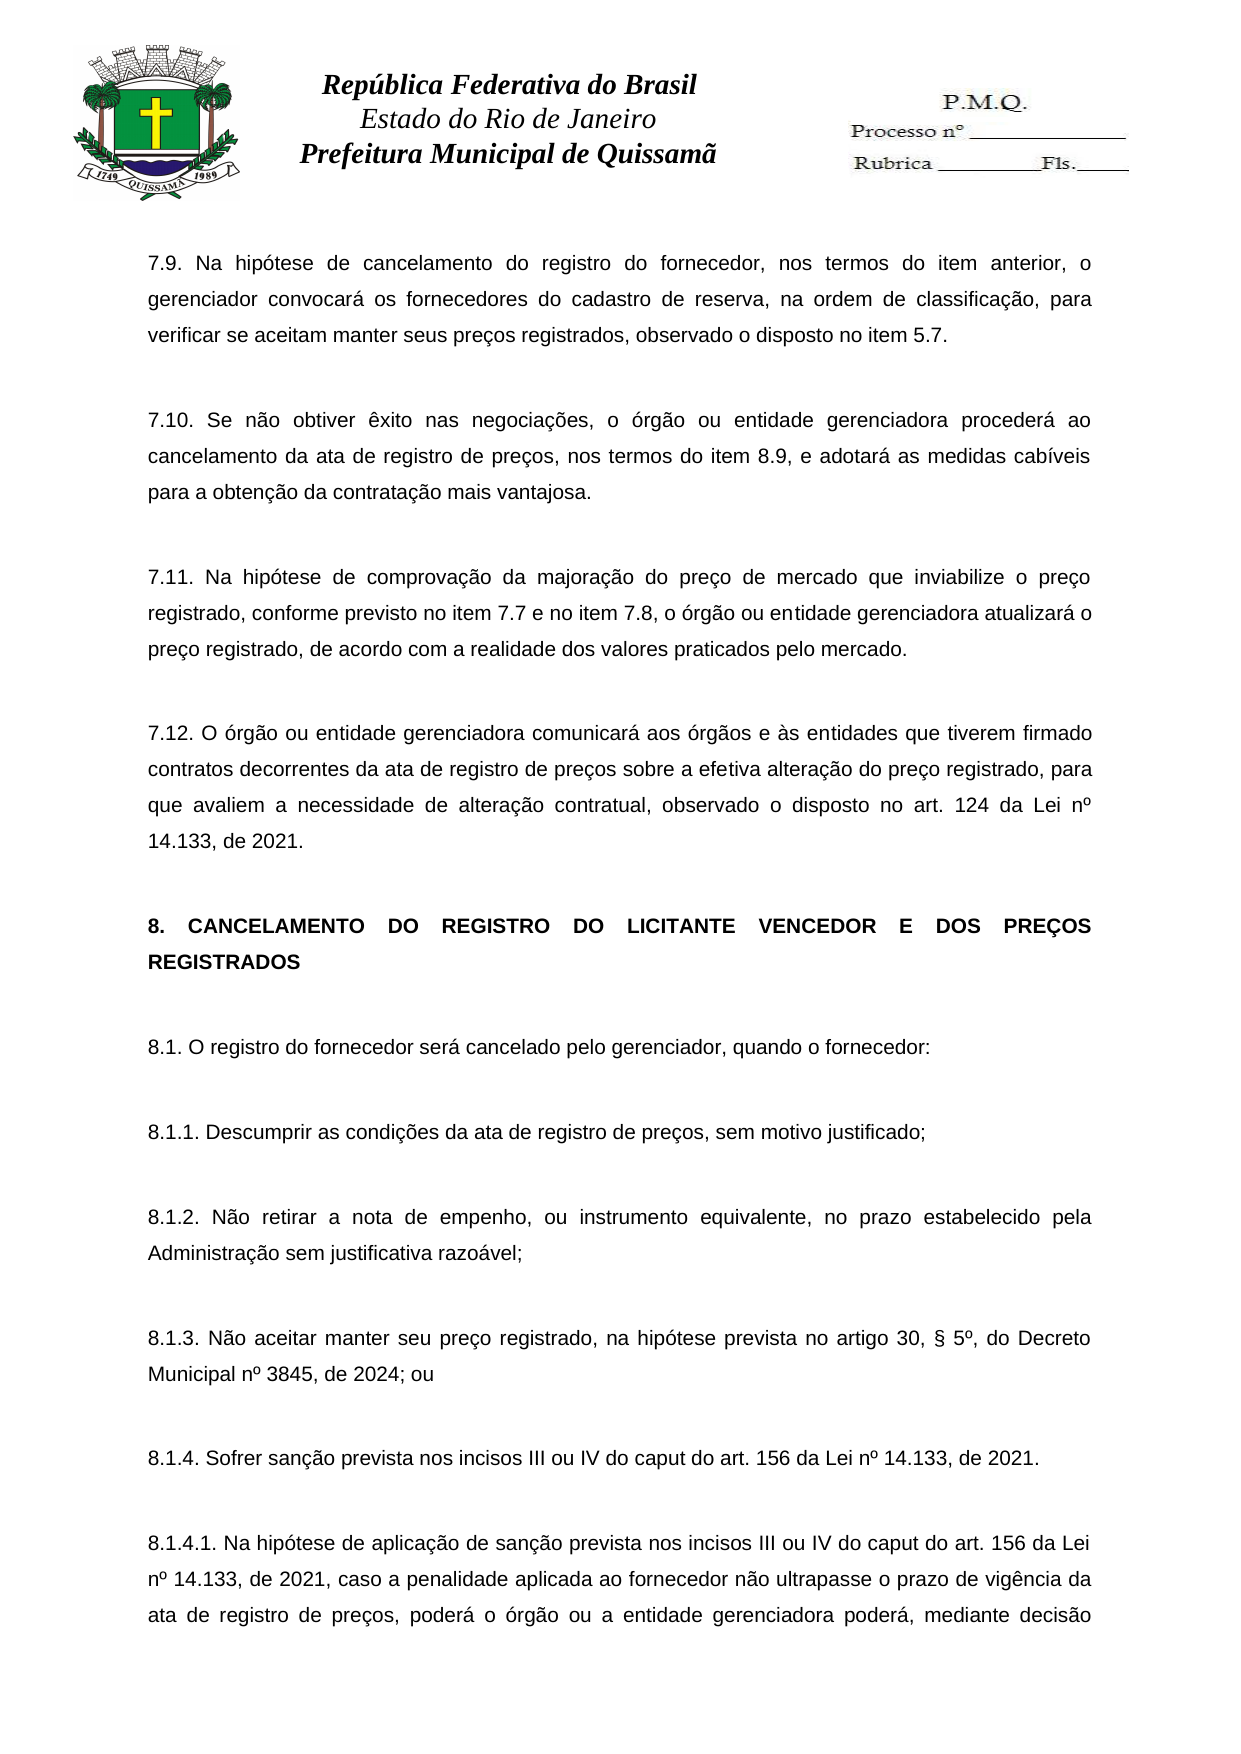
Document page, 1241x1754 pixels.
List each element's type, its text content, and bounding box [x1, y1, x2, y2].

picture [848, 88, 1129, 178]
picture [73, 45, 240, 201]
list 8.1.3. Não aceitar manter seu preço registrado, na hipótese prevista no artigo 30, § 5º, do Decreto Municipal nº 3845, de 2024; ou [148, 1325, 1093, 1385]
text 8. CANCELAMENTO DO REGISTRO DO LICITANTE VENCEDOR E DOS PREÇOS REGISTRADOS [148, 914, 1093, 974]
list 7.11. Na hipótese de comprovação da majoração do preço de mercado que inviabilize o preço registrado, conforme previsto no item 7.7 e no item 7.8, o órgão ou entidade gerenciadora atualizará o preço registrado, de acordo com a realidade dos valores praticados pelo mercado. [148, 564, 1093, 660]
list 8.1.2. Não retirar a nota de empenho, ou instrumento equivalente, no prazo estabelecido pela Administração sem justificativa razoável; [148, 1204, 1093, 1264]
list 8.1.4. Sofrer sanção prevista nos incisos III ou IV do caput do art. 156 da Lei nº 14.133, de 2021. [148, 1446, 1093, 1470]
list 8.1. O registro do fornecedor será cancelado pelo gerenciador, quando o fornecedor: [148, 1035, 1093, 1059]
list 7.12. O órgão ou entidade gerenciadora comunicará aos órgãos e às entidades que tiverem firmado contratos decorrentes da ata de registro de preços sobre a efetiva alteração do preço registrado, para que avaliem a necessidade de alteração contratual, observado o disposto no art. 124 da Lei nº 14.133, de 2021. [148, 721, 1093, 853]
list 8.1.1. Descumprir as condições da ata de registro de preços, sem motivo justificado; [148, 1120, 1093, 1144]
list 7.9. Na hipótese de cancelamento do registro do fornecedor, nos termos do item anterior, o gerenciador convocará os fornecedores do cadastro de reserva, na ordem de classificação, para verificar se aceitam manter seus preços registrados, observado o disposto no item 5.7. [148, 251, 1093, 347]
list 7.10. Se não obtiver êxito nas negociações, o órgão ou entidade gerenciadora procederá ao cancelamento da ata de registro de preços, nos termos do item 8.9, e adotará as medidas cabíveis para a obtenção da contratação mais vantajosa. [148, 408, 1093, 503]
